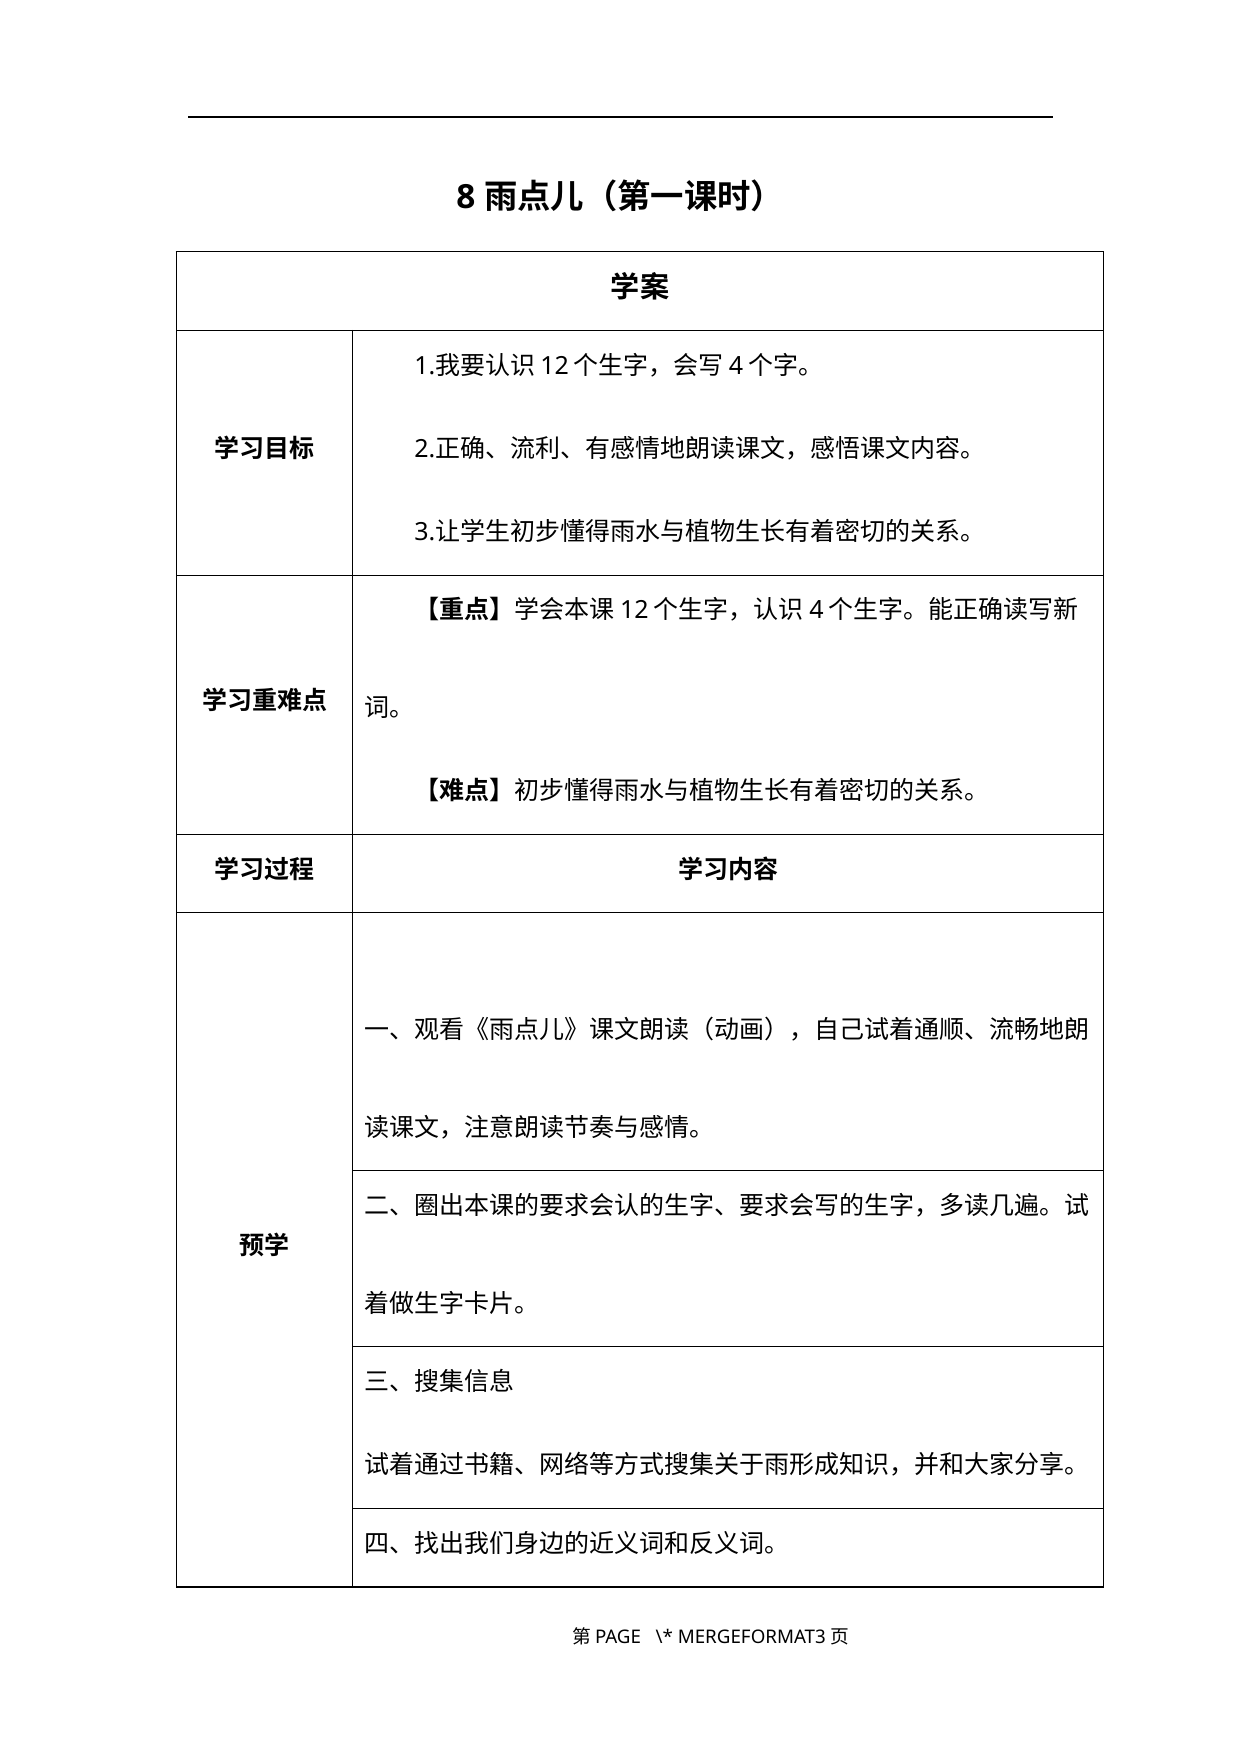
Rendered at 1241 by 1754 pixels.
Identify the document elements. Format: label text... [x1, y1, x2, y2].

table_cell 二、圈出本课的要求会认的生字、要求会写的生字，多读几遍。试着做生字卡片。 [353, 1171, 1103, 1346]
table_cell 学习重难点 [177, 576, 352, 834]
table_cell 预学 [177, 913, 352, 1586]
table_cell 【重点】学会本课 12个生字，认识 4个生字。能正确读写新词。 【难点】初步懂得雨水与植物生长有着密切的关系。 [353, 576, 1103, 834]
table_cell 1.我要认识12个生字，会写4个字。 2.正确、流利、有感情地朗读课文，感悟课文内容。 3.让学生初步懂得雨水与植物生长有着密切的关系。 [353, 331, 1103, 574]
table_cell 学习过程 [177, 835, 352, 912]
table_cell 学习内容 [353, 835, 1103, 912]
table_cell 一、观看《雨点儿》课文朗读（动画），自己试着通顺、流畅地朗读课文，注意朗读节奏与感情。 [353, 913, 1103, 1170]
table_header 学案 [177, 252, 1103, 330]
table_cell 四、找出我们身边的近义词和反义词。 [353, 1509, 1103, 1586]
table_cell 三、搜集信息 试着通过书籍、网络等方式搜集关于雨形成知识，并和大家分享。 [353, 1347, 1103, 1508]
text 8 雨点儿（第一课时） [187, 162, 1053, 227]
table_cell 学习目标 [177, 331, 352, 574]
